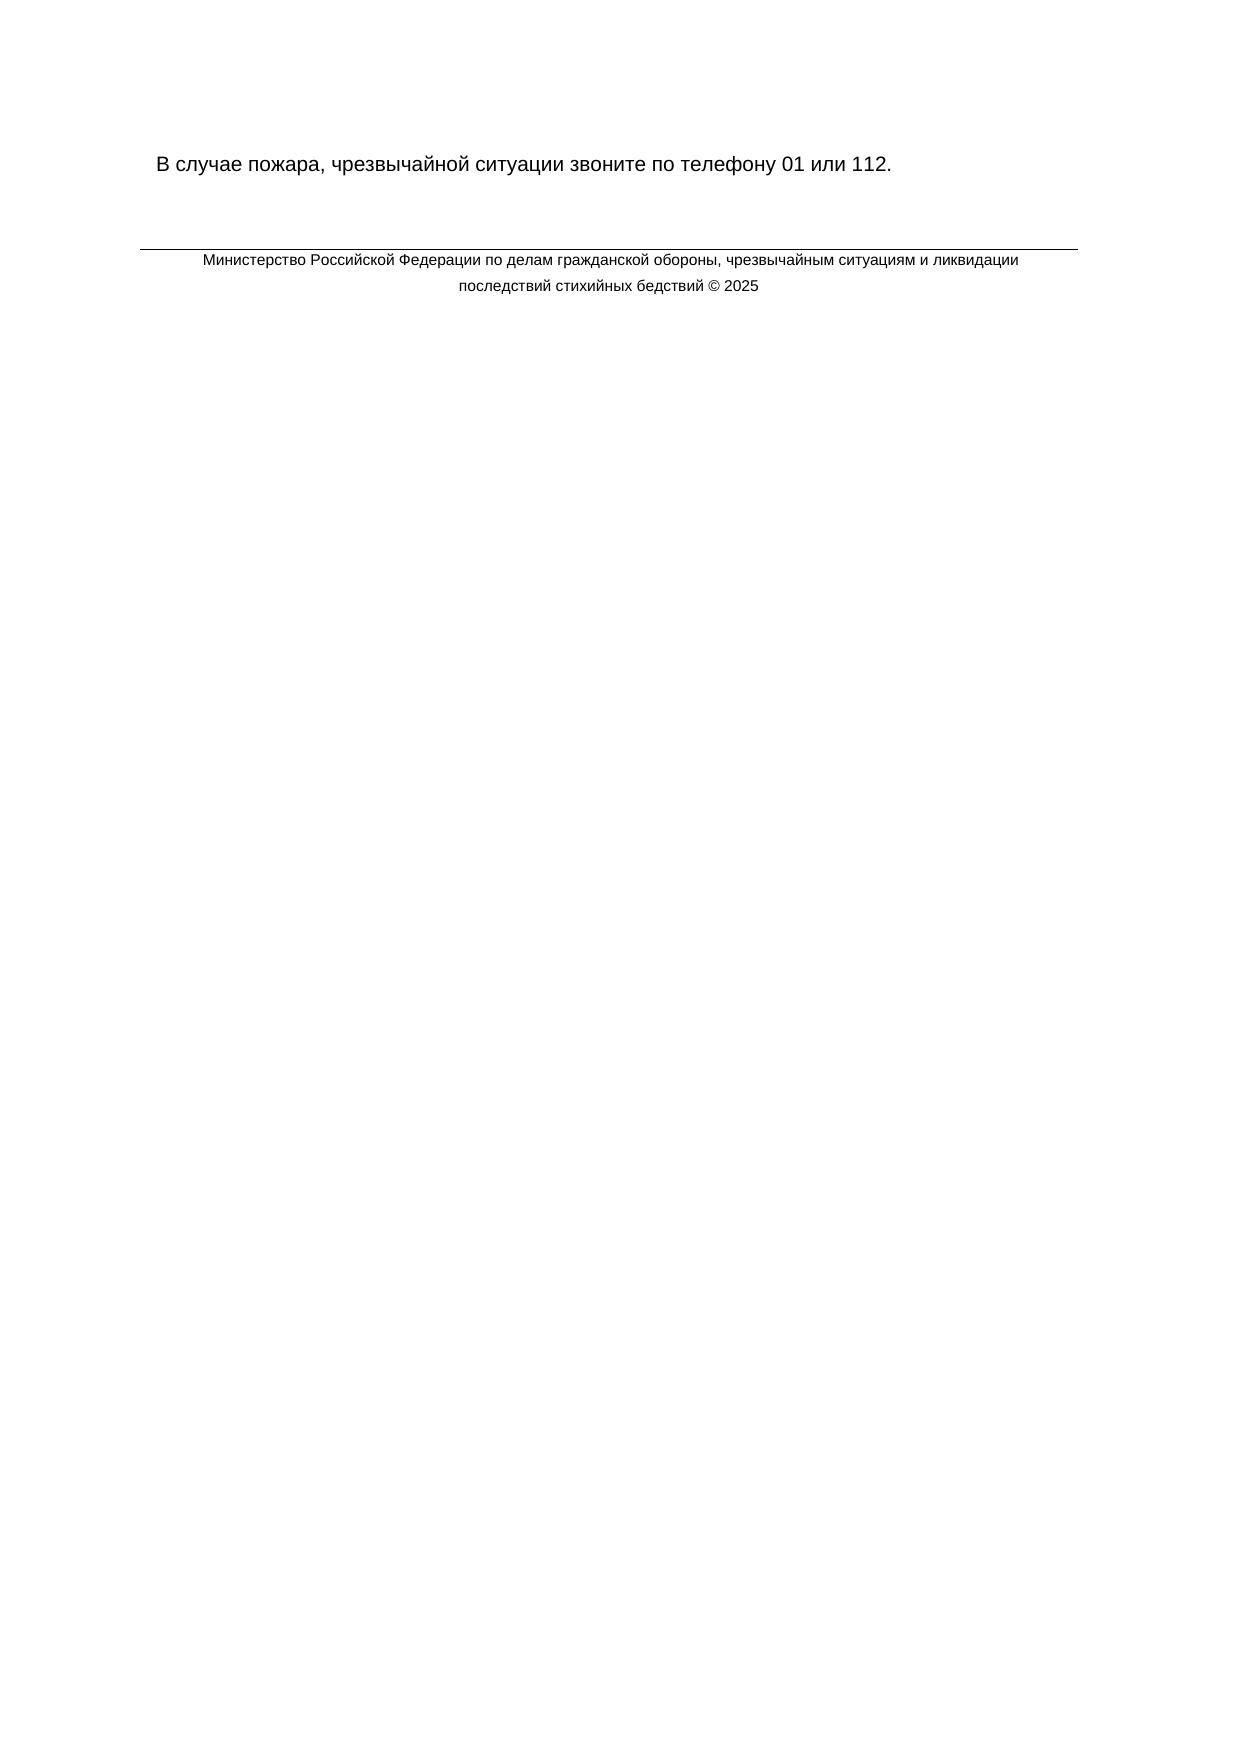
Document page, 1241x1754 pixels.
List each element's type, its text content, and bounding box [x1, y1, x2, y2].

table_cell Министерство Российской Федерации по делам гражданской обороны, чрезвычайным ситуациям и ликвидации последствий стихийных бедствий © 2025 [140, 250, 1078, 332]
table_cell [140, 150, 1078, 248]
